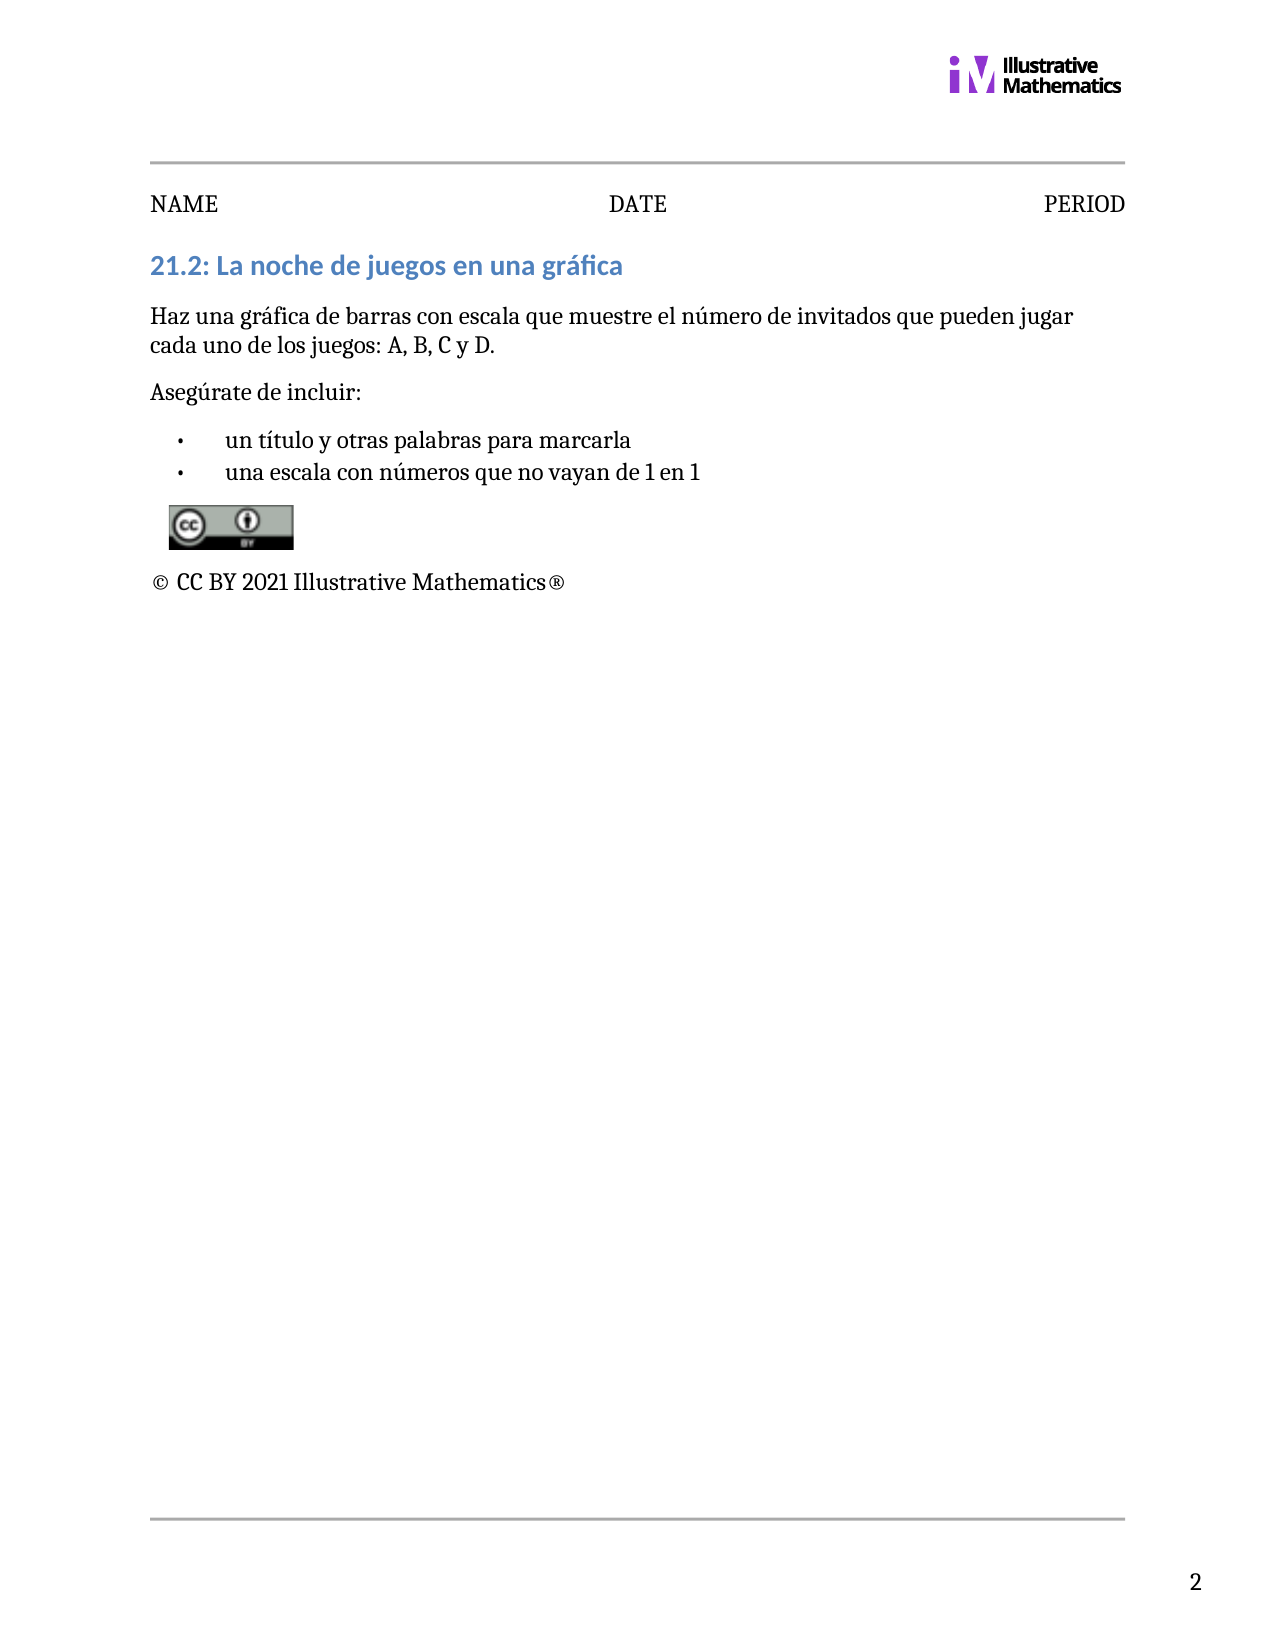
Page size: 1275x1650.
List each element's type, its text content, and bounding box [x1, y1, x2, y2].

picture [168, 505, 294, 550]
text Haz una gráfica de barras con escala que muestre el número de invitados que pueden jugar cada uno de los juegos: A, B, C y D. [150, 302, 1125, 359]
subtitle 21.2: La noche de juegos en una gráfica [150, 247, 1125, 283]
picture [949, 55, 1121, 93]
list un título y otras palabras para marcarla [175, 426, 1125, 454]
list una escala con números que no vayan de 1 en 1 [175, 458, 1125, 487]
text © CC BY 2021 Illustrative Mathematics® [150, 568, 1125, 597]
text Asegúrate de incluir: [150, 378, 1125, 407]
